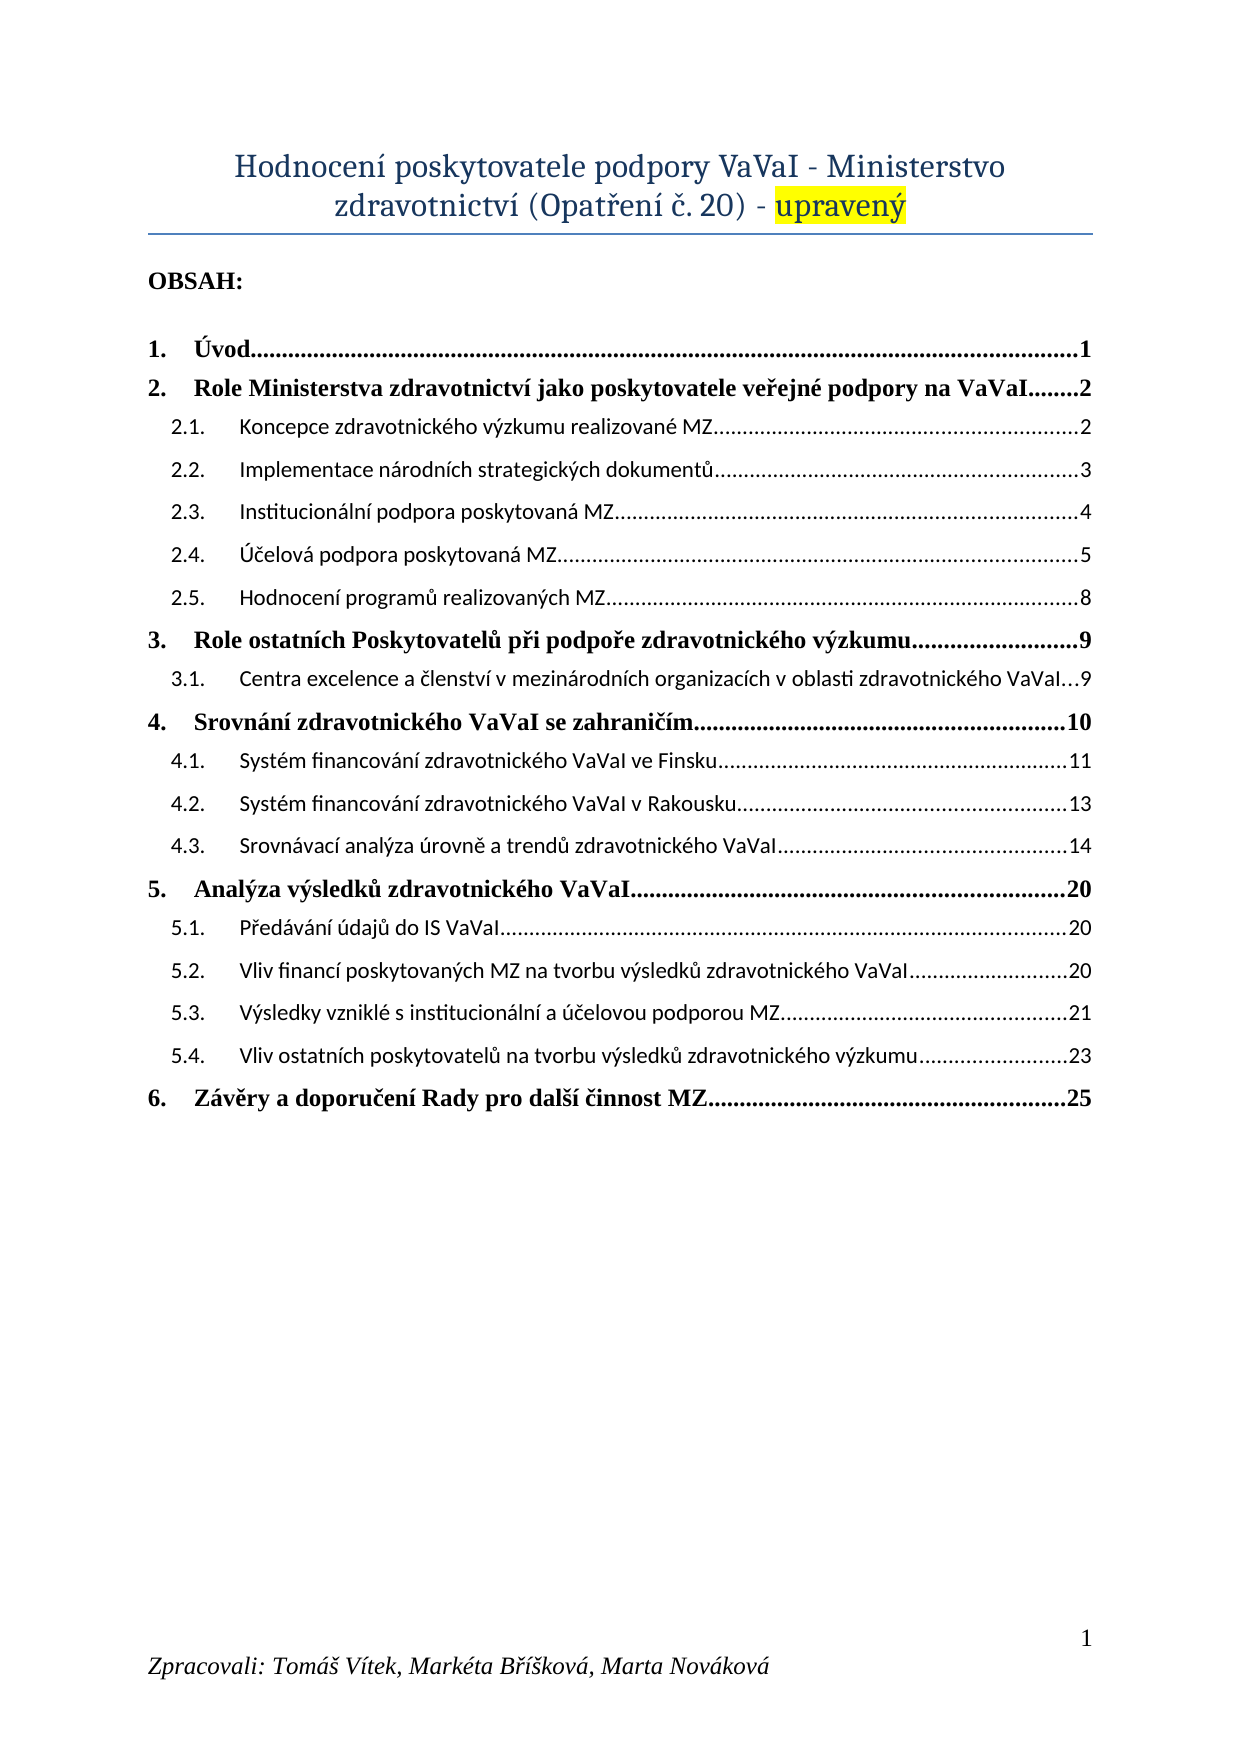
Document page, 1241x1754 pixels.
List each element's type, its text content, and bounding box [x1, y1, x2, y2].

text 5. Analýza výsledků zdravotnického VaVaI 20 [148, 874, 1093, 903]
text 2.3. Institucionální podpora poskytovaná MZ 4 [171, 497, 1093, 525]
text 4.3. Srovnávací analýza úrovně a trendů zdravotnického VaVaI 14 [171, 831, 1093, 859]
text 2.2. Implementace národních strategických dokumentů 3 [171, 455, 1093, 483]
text 3.1. Centra excelence a členství v mezinárodních organizacích v oblasti zdravotnického VaVaI 9 [171, 664, 1093, 692]
text 2. Role Ministerstva zdravotnictví jako poskytovatele veřejné podpory na VaVaI 2 [148, 373, 1093, 402]
text 5.1. Předávání údajů do IS VaVaI 20 [171, 913, 1093, 941]
text 6. Závěry a doporučení Rady pro další činnost MZ 25 [148, 1083, 1093, 1112]
text 4.1. Systém financování zdravotnického VaVaI ve Finsku 11 [171, 746, 1093, 774]
text 5.3. Výsledky vzniklé s institucionální a účelovou podporou MZ 21 [171, 998, 1093, 1026]
text 5.2. Vliv financí poskytovaných MZ na tvorbu výsledků zdravotnického VaVaI 20 [171, 956, 1093, 984]
title Hodnocení poskytovatele podpory VaVaI - Ministerstvo zdravotnictví (Opatření č. 20) - upravený [148, 148, 1093, 233]
text 1. Úvod 1 [148, 334, 1093, 363]
text 4. Srovnání zdravotnického VaVaI se zahraničím 10 [148, 707, 1093, 736]
text 2.5. Hodnocení programů realizovaných MZ 8 [171, 583, 1093, 611]
text 5.4. Vliv ostatních poskytovatelů na tvorbu výsledků zdravotnického výzkumu 23 [171, 1041, 1093, 1069]
text OBSAH: [148, 266, 1093, 295]
text 3. Role ostatních Poskytovatelů při podpoře zdravotnického výzkumu 9 [148, 625, 1093, 654]
text 2.4. Účelová podpora poskytovaná MZ 5 [171, 540, 1093, 568]
text 4.2. Systém financování zdravotnického VaVaI v Rakousku 13 [171, 789, 1093, 817]
text 2.1. Koncepce zdravotnického výzkumu realizované MZ 2 [171, 412, 1093, 440]
